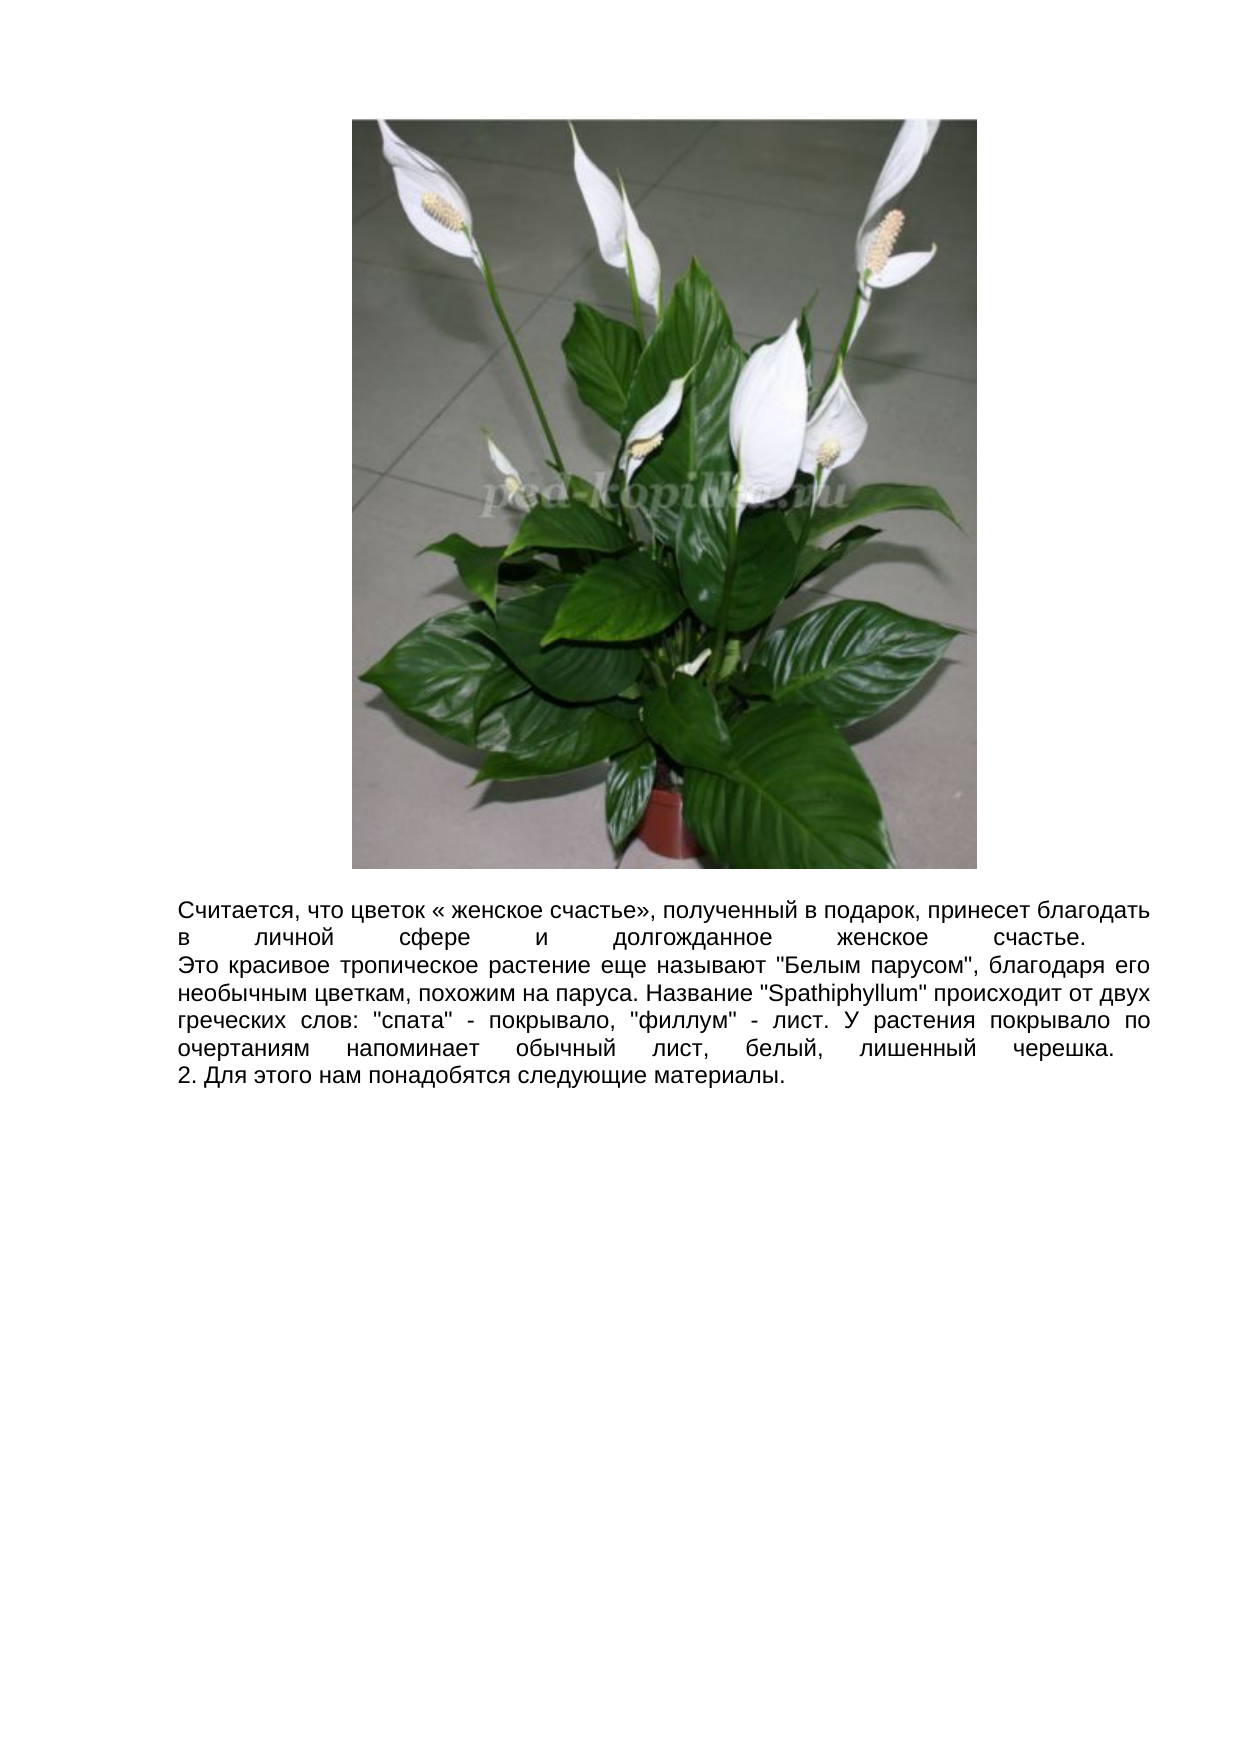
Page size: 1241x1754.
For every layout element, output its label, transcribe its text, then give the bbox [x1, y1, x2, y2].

picture [352, 118, 977, 869]
text Считается, что цветок « женское счастье», полученный в подарок, принесет благодать в личной сфере и долгожданное женское счастье. Это красивое тропическое растение еще называют "Белым парусом", благодаря его необычным цветкам, похожим на паруса. Название "Spathiphyllum" происходит от двух греческих слов: "спата" - покрывало, "филлум" - лист. У растения покрывало по очертаниям напоминает обычный лист, белый, лишенный черешка. 2. Для этого нам понадобятся следующие материалы. [177, 868, 1152, 1089]
